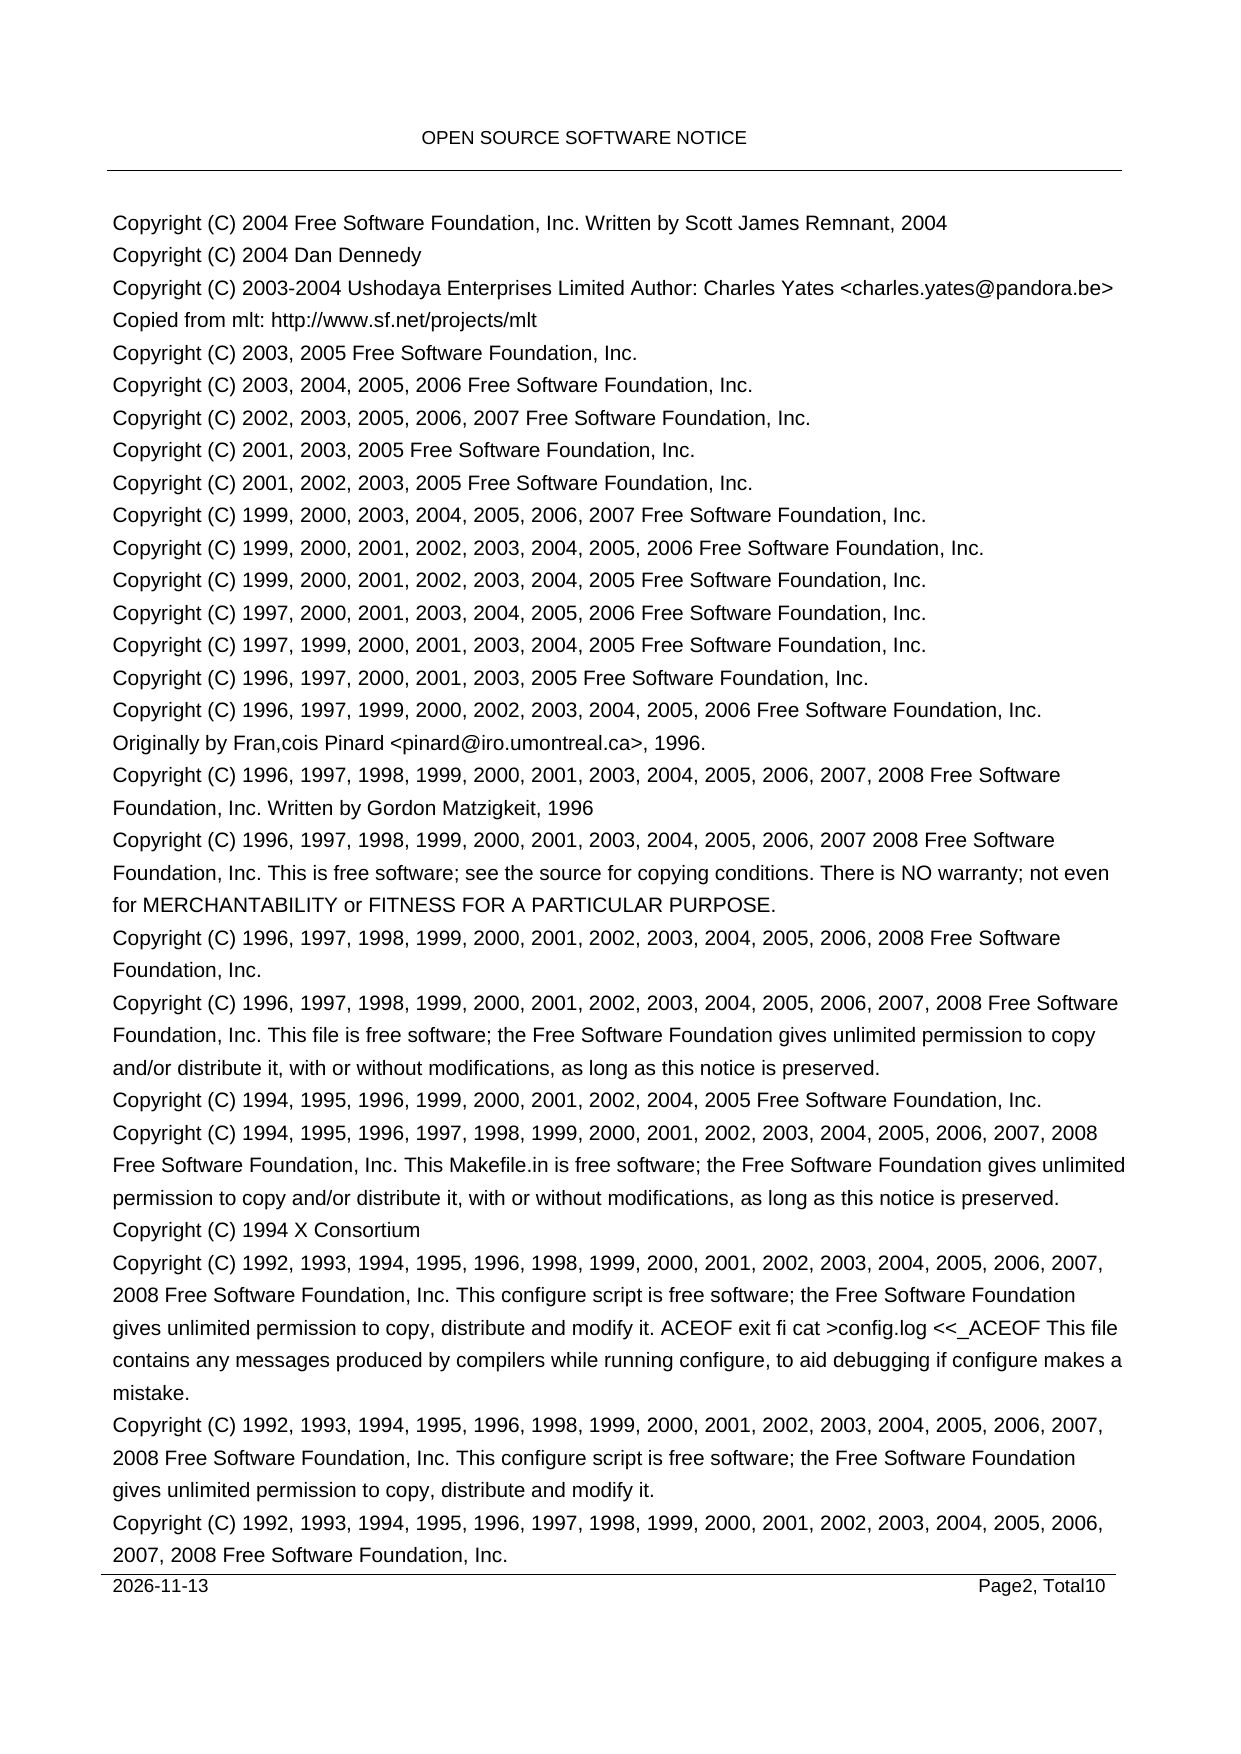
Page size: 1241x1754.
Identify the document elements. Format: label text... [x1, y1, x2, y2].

text Copyright (C) 1999, 2000, 2001, 2002, 2003, 2004, 2005, 2006 Free Software Foundation, Inc. [112, 531, 1128, 564]
text Copyright (C) 1992, 1993, 1994, 1995, 1996, 1997, 1998, 1999, 2000, 2001, 2002, 2003, 2004, 2005, 2006, 2007, 2008 Free Software Foundation, Inc. [112, 1506, 1128, 1571]
text Copyright (C) 1992, 1993, 1994, 1995, 1996, 1998, 1999, 2000, 2001, 2002, 2003, 2004, 2005, 2006, 2007, 2008 Free Software Foundation, Inc. This configure script is free software; the Free Software Foundation gives unlimited permission to copy, distribute and modify it. [112, 1409, 1128, 1506]
text Copyright (C) 1994, 1995, 1996, 1997, 1998, 1999, 2000, 2001, 2002, 2003, 2004, 2005, 2006, 2007, 2008 Free Software Foundation, Inc. This Makefile.in is free software; the Free Software Foundation gives unlimited permission to copy and/or distribute it, with or without modifications, as long as this notice is preserved. [112, 1116, 1128, 1214]
text Copyright (C) 1999, 2000, 2001, 2002, 2003, 2004, 2005 Free Software Foundation, Inc. [112, 564, 1128, 596]
text Copyright (C) 2001, 2002, 2003, 2005 Free Software Foundation, Inc. [112, 466, 1128, 499]
text Copyright (C) 2004 Free Software Foundation, Inc. Written by Scott James Remnant, 2004 [112, 206, 1128, 239]
text Copyright (C) 1994 X Consortium [112, 1214, 1128, 1246]
text Copyright (C) 2002, 2003, 2005, 2006, 2007 Free Software Foundation, Inc. [112, 401, 1128, 434]
text Copyright (C) 1999, 2000, 2003, 2004, 2005, 2006, 2007 Free Software Foundation, Inc. [112, 499, 1128, 531]
text Copyright (C) 1994, 1995, 1996, 1999, 2000, 2001, 2002, 2004, 2005 Free Software Foundation, Inc. [112, 1084, 1128, 1116]
text Copyright (C) 1996, 1997, 1998, 1999, 2000, 2001, 2003, 2004, 2005, 2006, 2007 2008 Free Software Foundation, Inc. This is free software; see the source for copying conditions. There is NO warranty; not even for MERCHANTABILITY or FITNESS FOR A PARTICULAR PURPOSE. [112, 824, 1128, 921]
text Copyright (C) 1992, 1993, 1994, 1995, 1996, 1998, 1999, 2000, 2001, 2002, 2003, 2004, 2005, 2006, 2007, 2008 Free Software Foundation, Inc. This configure script is free software; the Free Software Foundation gives unlimited permission to copy, distribute and modify it. ACEOF exit fi cat >config.log <<_ACEOF This file contains any messages produced by compilers while running configure, to aid debugging if configure makes a mistake. [112, 1246, 1128, 1409]
text Copyright (C) 1997, 2000, 2001, 2003, 2004, 2005, 2006 Free Software Foundation, Inc. [112, 596, 1128, 629]
text Copyright (C) 1996, 1997, 2000, 2001, 2003, 2005 Free Software Foundation, Inc. [112, 661, 1128, 694]
text Copyright (C) 2004 Dan Dennedy [112, 239, 1128, 271]
text Copyright (C) 1996, 1997, 1998, 1999, 2000, 2001, 2002, 2003, 2004, 2005, 2006, 2008 Free Software Foundation, Inc. [112, 921, 1128, 986]
text Copyright (C) 2003-2004 Ushodaya Enterprises Limited Author: Charles Yates <charles.yates@pandora.be> Copied from mlt: http://www.sf.net/projects/mlt [112, 271, 1128, 336]
text Copyright (C) 1996, 1997, 1998, 1999, 2000, 2001, 2003, 2004, 2005, 2006, 2007, 2008 Free Software Foundation, Inc. Written by Gordon Matzigkeit, 1996 [112, 759, 1128, 824]
text Copyright (C) 2003, 2004, 2005, 2006 Free Software Foundation, Inc. [112, 369, 1128, 401]
text Copyright (C) 1997, 1999, 2000, 2001, 2003, 2004, 2005 Free Software Foundation, Inc. [112, 629, 1128, 661]
text Copyright (C) 1996, 1997, 1999, 2000, 2002, 2003, 2004, 2005, 2006 Free Software Foundation, Inc. Originally by Fran,cois Pinard <pinard@iro.umontreal.ca>, 1996. [112, 694, 1128, 759]
text Copyright (C) 1996, 1997, 1998, 1999, 2000, 2001, 2002, 2003, 2004, 2005, 2006, 2007, 2008 Free Software Foundation, Inc. This file is free software; the Free Software Foundation gives unlimited permission to copy and/or distribute it, with or without modifications, as long as this notice is preserved. [112, 986, 1128, 1084]
text Copyright (C) 2001, 2003, 2005 Free Software Foundation, Inc. [112, 434, 1128, 466]
text Copyright (C) 2003, 2005 Free Software Foundation, Inc. [112, 336, 1128, 369]
